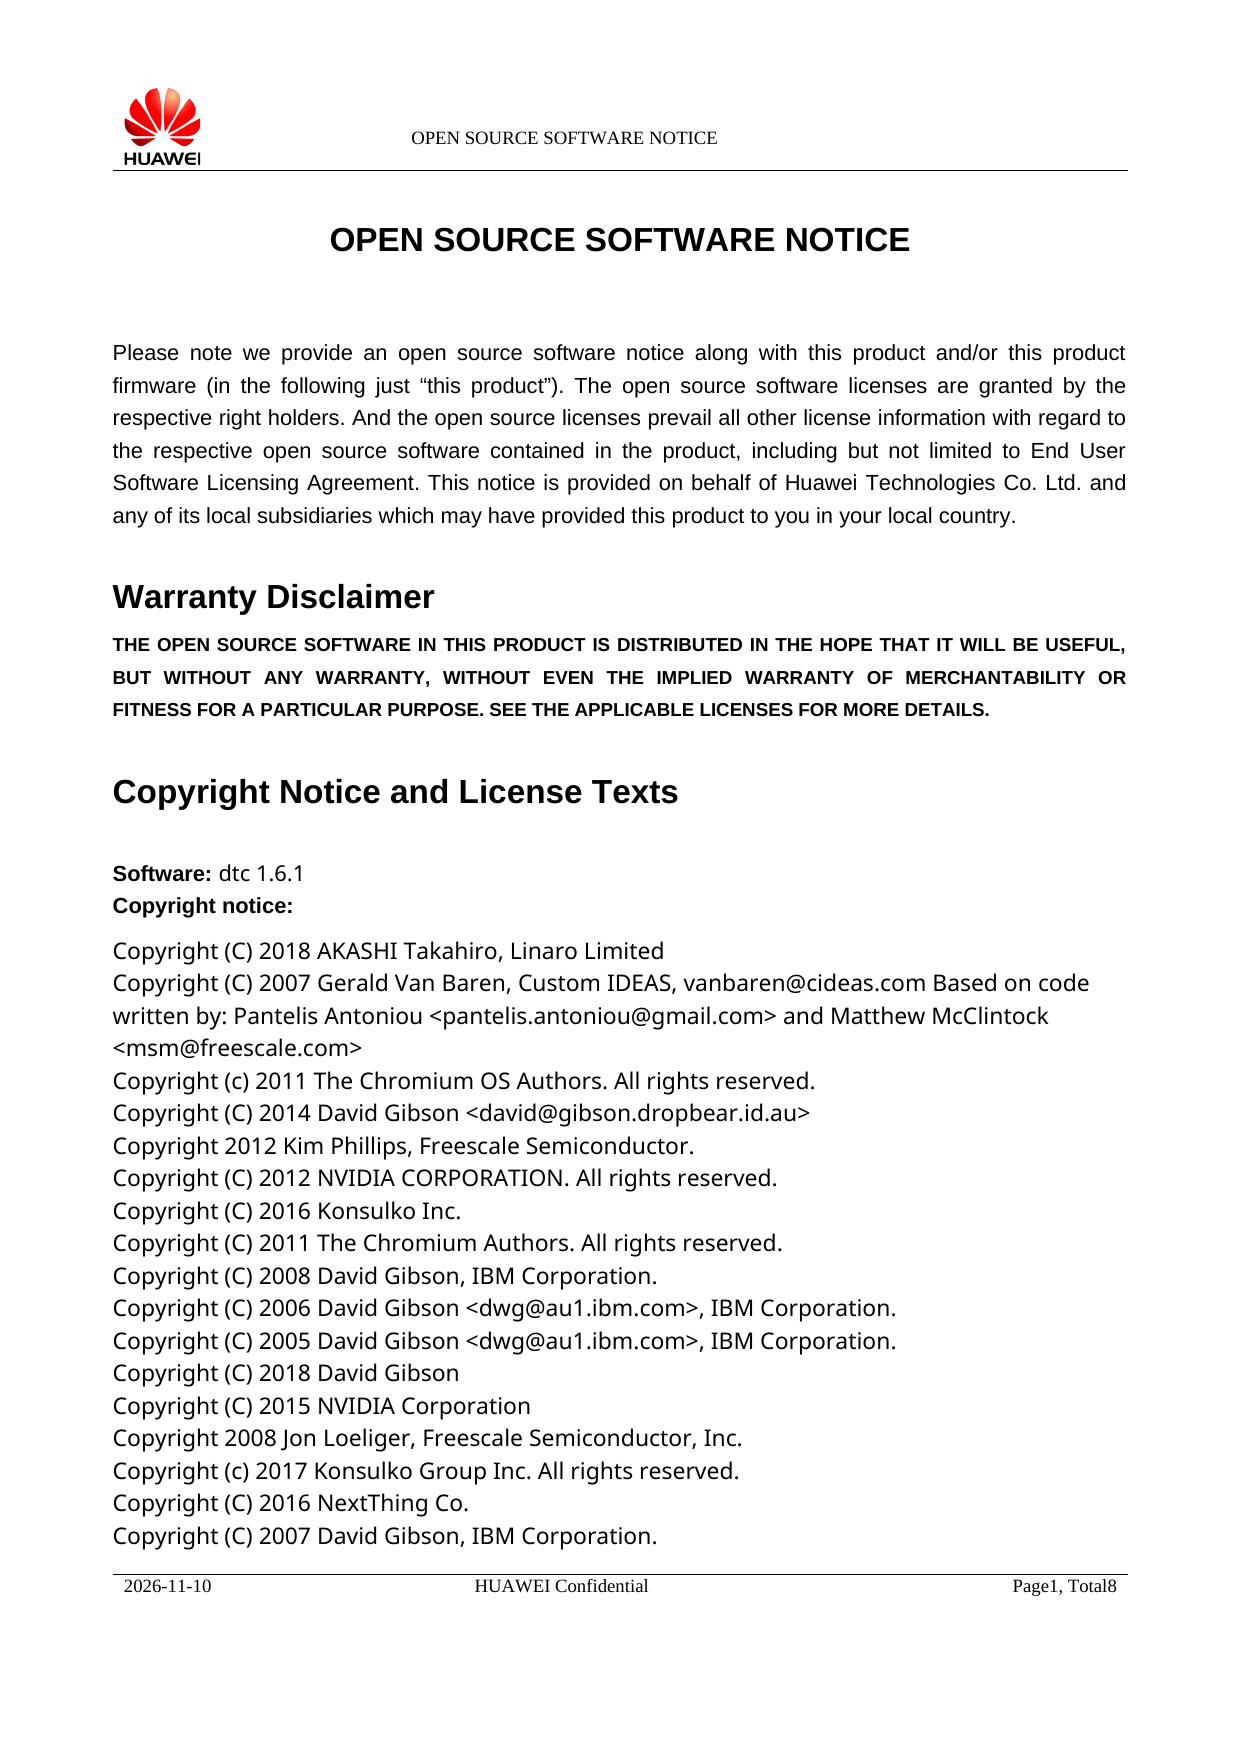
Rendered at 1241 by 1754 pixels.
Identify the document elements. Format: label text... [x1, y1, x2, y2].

title Software: dtc 1.6.1 [112, 856, 1128, 889]
text Please note we provide an open source software notice along with this product and/or this product firmware (in the following just “this product”). The open source software licenses are granted by the respective right holders. And the open source licenses prevail all other license information with regard to the respective open source software contained in the product, including but not limited to End User Software Licensing Agreement. This notice is provided on behalf of Huawei Technologies Co. Ltd. and any of its local subsidiaries which may have provided this product to you in your local country. [112, 336, 1128, 531]
picture [124, 88, 201, 165]
text Copyright notice: [112, 889, 1128, 921]
text Copyright Notice and License Texts [112, 759, 1128, 824]
text OPEN SOURCE SOFTWARE NOTICE [112, 206, 1128, 271]
text The open source software in this product is distributed in the hope that it will be useful, but WITHOUT ANY WARRANTY, without even the implied warranty of MERCHANTABILITY or FITNESS FOR A PARTICULAR PURPOSE. See the applicable licenses for more details. [112, 629, 1128, 726]
text Warranty Disclaimer [112, 564, 1128, 629]
